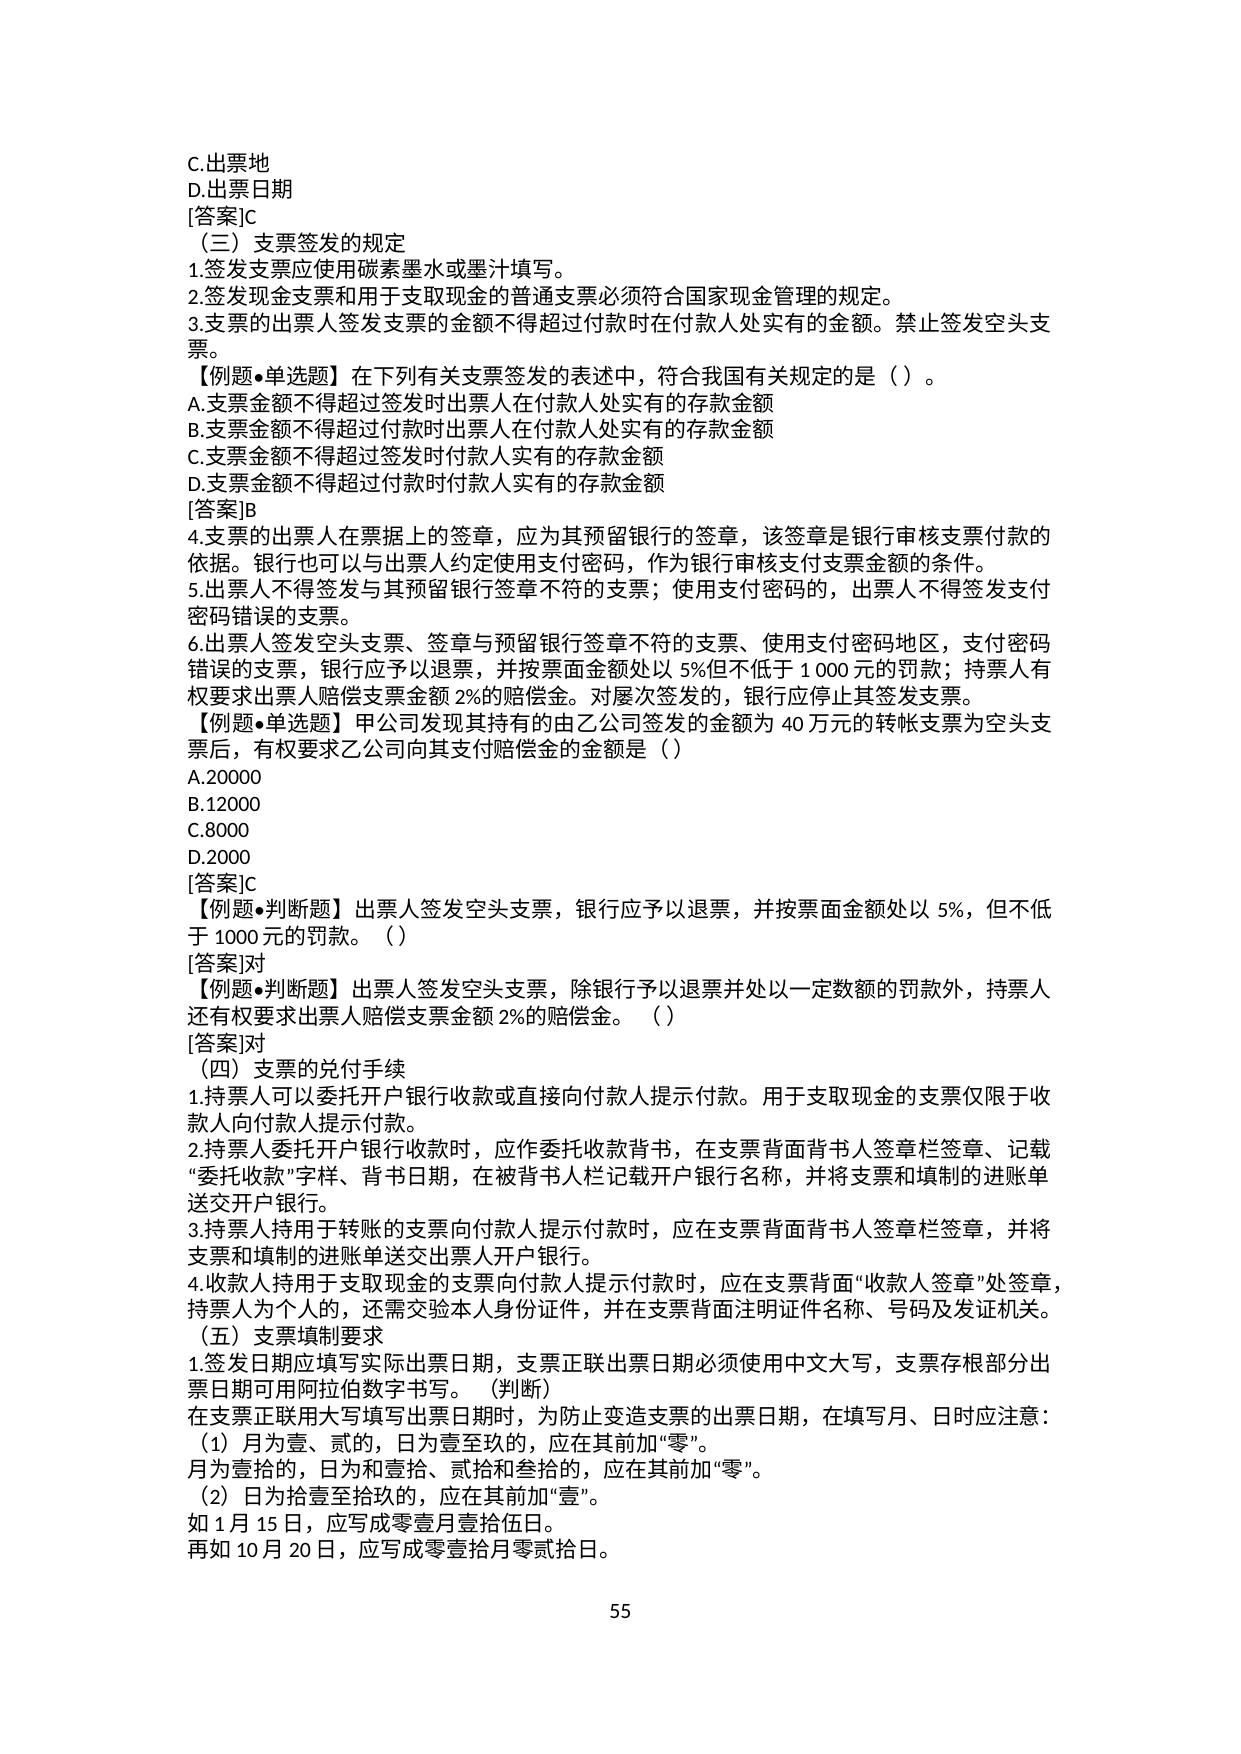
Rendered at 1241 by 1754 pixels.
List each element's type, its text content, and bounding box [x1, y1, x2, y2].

text 4.支票的出票人在票据上的签章，应为其预留银行的签章，该签章是银行审核支票付款的依据。银行也可以与出票人约定使用支付密码，作为银行审核支付支票金额的条件。 [187, 523, 1053, 577]
text （2）日为拾壹至拾玖的，应在其前加“壹”。 [187, 1483, 1053, 1510]
text 3.支票的出票人签发支票的金额不得超过付款时在付款人处实有的金额。禁止签发空头支票。 [187, 310, 1053, 363]
text D.出票日期 [187, 177, 1053, 203]
text 3.持票人持用于转账的支票向付款人提示付款时，应在支票背面背书人签章栏签章，并将支票和填制的进账单送交出票人开户银行。 [187, 1217, 1053, 1270]
text 【例题•单选题】在下列有关支票签发的表述中，符合我国有关规定的是（ ）。 [187, 363, 1053, 390]
text 【例题•判断题】出票人签发空头支票，银行应予以退票，并按票面金额处以5%，但不低于1000元的罚款。（ ） [187, 897, 1053, 950]
text [答案]对 [187, 1030, 1053, 1057]
text B.12000 [187, 790, 1053, 817]
text C.8000 [187, 817, 1053, 843]
text D.2000 [187, 843, 1053, 870]
text 如1月15日，应写成零壹月壹拾伍日。 [187, 1510, 1053, 1537]
text [答案]对 [187, 950, 1053, 977]
text 2.持票人委托开户银行收款时，应作委托收款背书，在支票背面背书人签章栏签章、记载“委托收款”字样、背书日期，在被背书人栏记载开户银行名称，并将支票和填制的进账单送交开户银行。 [187, 1137, 1053, 1217]
text A.支票金额不得超过签发时出票人在付款人处实有的存款金额 [187, 390, 1053, 417]
text 6.出票人签发空头支票、签章与预留银行签章不符的支票、使用支付密码地区，支付密码错误的支票，银行应予以退票，并按票面金额处以5%但不低于1 000元的罚款；持票人有权要求出票人赔偿支票金额2%的赔偿金。对屡次签发的，银行应停止其签发支票。 [187, 630, 1053, 710]
text [答案]C [187, 870, 1053, 897]
text （三）支票签发的规定 [187, 230, 1053, 257]
text 在支票正联用大写填写出票日期时，为防止变造支票的出票日期，在填写月、日时应注意： [187, 1403, 1053, 1430]
text 1.签发支票应使用碳素墨水或墨汁填写。 [187, 257, 1053, 283]
text 再如10月20日，应写成零壹拾月零贰拾日。 [187, 1537, 1053, 1563]
text 5.出票人不得签发与其预留银行签章不符的支票；使用支付密码的，出票人不得签发支付密码错误的支票。 [187, 577, 1053, 630]
text 1.签发日期应填写实际出票日期，支票正联出票日期必须使用中文大写，支票存根部分出票日期可用阿拉伯数字书写。 （判断） [187, 1350, 1053, 1403]
text 【例题•判断题】出票人签发空头支票，除银行予以退票并处以一定数额的罚款外，持票人还有权要求出票人赔偿支票金额2%的赔偿金。 （ ） [187, 977, 1053, 1030]
text 4.收款人持用于支取现金的支票向付款人提示付款时，应在支票背面“收款人签章”处签章，持票人为个人的，还需交验本人身份证件，并在支票背面注明证件名称、号码及发证机关。 [187, 1270, 1053, 1323]
text （1）月为壹、贰的，日为壹至玖的，应在其前加“零”。 [187, 1430, 1053, 1457]
text D.支票金额不得超过付款时付款人实有的存款金额 [187, 470, 1053, 497]
text [答案]B [187, 497, 1053, 523]
text （五）支票填制要求 [187, 1323, 1053, 1350]
text 2.签发现金支票和用于支取现金的普通支票必须符合国家现金管理的规定。 [187, 283, 1053, 310]
text 1.持票人可以委托开户银行收款或直接向付款人提示付款。用于支取现金的支票仅限于收款人向付款人提示付款。 [187, 1083, 1053, 1137]
text B.支票金额不得超过付款时出票人在付款人处实有的存款金额 [187, 417, 1053, 443]
text C.支票金额不得超过签发时付款人实有的存款金额 [187, 443, 1053, 470]
text A.20000 [187, 763, 1053, 790]
text [答案]C [187, 203, 1053, 230]
text 月为壹拾的，日为和壹拾、贰拾和叁拾的，应在其前加“零”。 [187, 1457, 1053, 1483]
text （四）支票的兑付手续 [187, 1057, 1053, 1083]
text 【例题•单选题】甲公司发现其持有的由乙公司签发的金额为40万元的转帐支票为空头支票后，有权要求乙公司向其支付赔偿金的金额是（ ） [187, 710, 1053, 763]
text C.出票地 [187, 150, 1053, 177]
